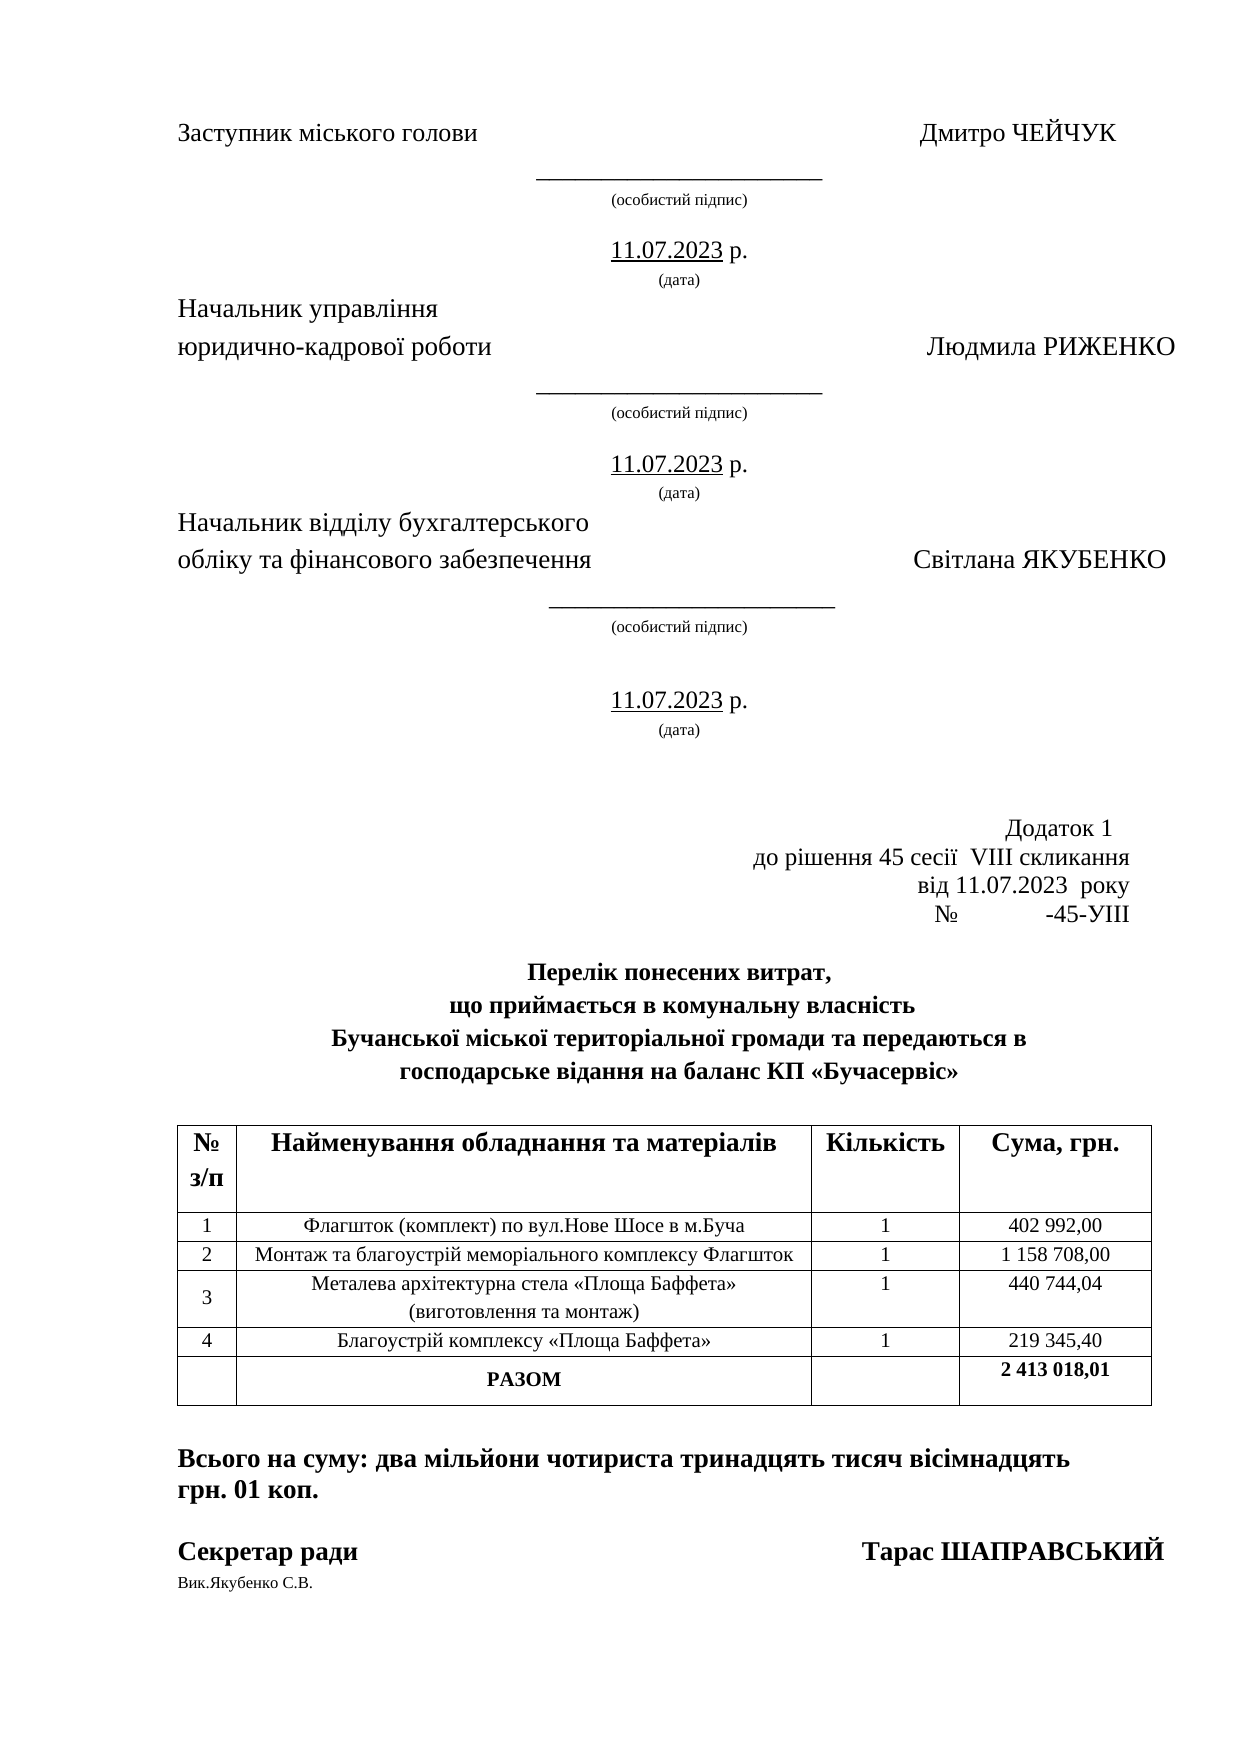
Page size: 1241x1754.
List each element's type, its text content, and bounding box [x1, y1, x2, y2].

table_cell 2 413 018,01 [960, 1357, 1151, 1405]
table_cell 1 [812, 1328, 959, 1356]
table_cell Монтаж та благоустрій меморіального комплексу Флагшток [237, 1242, 811, 1270]
table_cell 1 [812, 1242, 959, 1270]
table_header Додаток 1 до рішення 45 сесії VІІІ скликання від 11.07.2023 року № -45-УІІІ [177, 813, 1141, 957]
text юридично-кадрової роботи Людмила РИЖЕНКО [177, 330, 1181, 361]
table_cell 1 [178, 1213, 236, 1241]
text Заступник міського голови Дмитро ЧЕЙЧУК [177, 117, 1181, 147]
table_header Кількість [812, 1126, 959, 1212]
text (особистий підпис) [177, 189, 1181, 208]
text (дата) [177, 269, 1181, 289]
text Начальник відділу бухгалтерського [177, 506, 1181, 537]
text (особистий підпис) [177, 403, 1181, 422]
text ______________________ [177, 581, 1181, 611]
table_cell 440 744,04 [960, 1271, 1151, 1327]
table_cell 3 [178, 1271, 236, 1327]
text ______________________ [177, 153, 1181, 183]
table_header № з/п [178, 1126, 236, 1212]
text господарське відання на баланс КП «Бучасервіс» [177, 1056, 1181, 1085]
text Всього на суму: два мільйони чотириста тринадцять тисяч вісімнадцять [177, 1442, 1181, 1473]
table_cell 2 [178, 1242, 236, 1270]
text Бучанської міської територіальної громади та передаються в [177, 1023, 1181, 1052]
table_cell [178, 1357, 236, 1405]
table_header Сума, грн. [960, 1126, 1151, 1212]
table_header Найменування обладнання та матеріалів [237, 1126, 811, 1212]
text (дата) [177, 720, 1181, 739]
text обліку та фінансового забезпечення Світлана ЯКУБЕНКО [177, 543, 1181, 575]
text Вик.Якубенко С.В. [177, 1572, 1181, 1592]
text Перелік понесених витрат, [177, 957, 1181, 986]
text 11.07.2023 р. [177, 686, 1181, 714]
text (особистий підпис) [177, 617, 1181, 636]
text 11.07.2023 р. [177, 449, 1181, 478]
table_cell 4 [178, 1328, 236, 1356]
text ______________________ [177, 367, 1181, 397]
text що приймається в комунальну власність [177, 990, 1181, 1019]
table_cell 1 [812, 1213, 959, 1241]
table_cell Флагшток (комплект) по вул.Нове Шосе в м.Буча [237, 1213, 811, 1241]
table_cell [812, 1357, 959, 1405]
text Начальник управління [177, 292, 1181, 324]
table_cell 1 [812, 1271, 959, 1327]
text грн. 01 коп. [177, 1473, 1181, 1504]
text (дата) [177, 483, 1181, 502]
text Секретар ради Тарас ШАПРАВСЬКИЙ [177, 1535, 1181, 1566]
table_cell РАЗОМ [237, 1357, 811, 1405]
table_cell 402 992,00 [960, 1213, 1151, 1241]
table_cell 219 345,40 [960, 1328, 1151, 1356]
table_cell 1 158 708,00 [960, 1242, 1151, 1270]
text 11.07.2023 р. [177, 235, 1181, 264]
table_cell Благоустрій комплексу «Площа Баффета» [237, 1328, 811, 1356]
table_cell Металева архітектурна стела «Площа Баффета» (виготовлення та монтаж) [237, 1271, 811, 1327]
